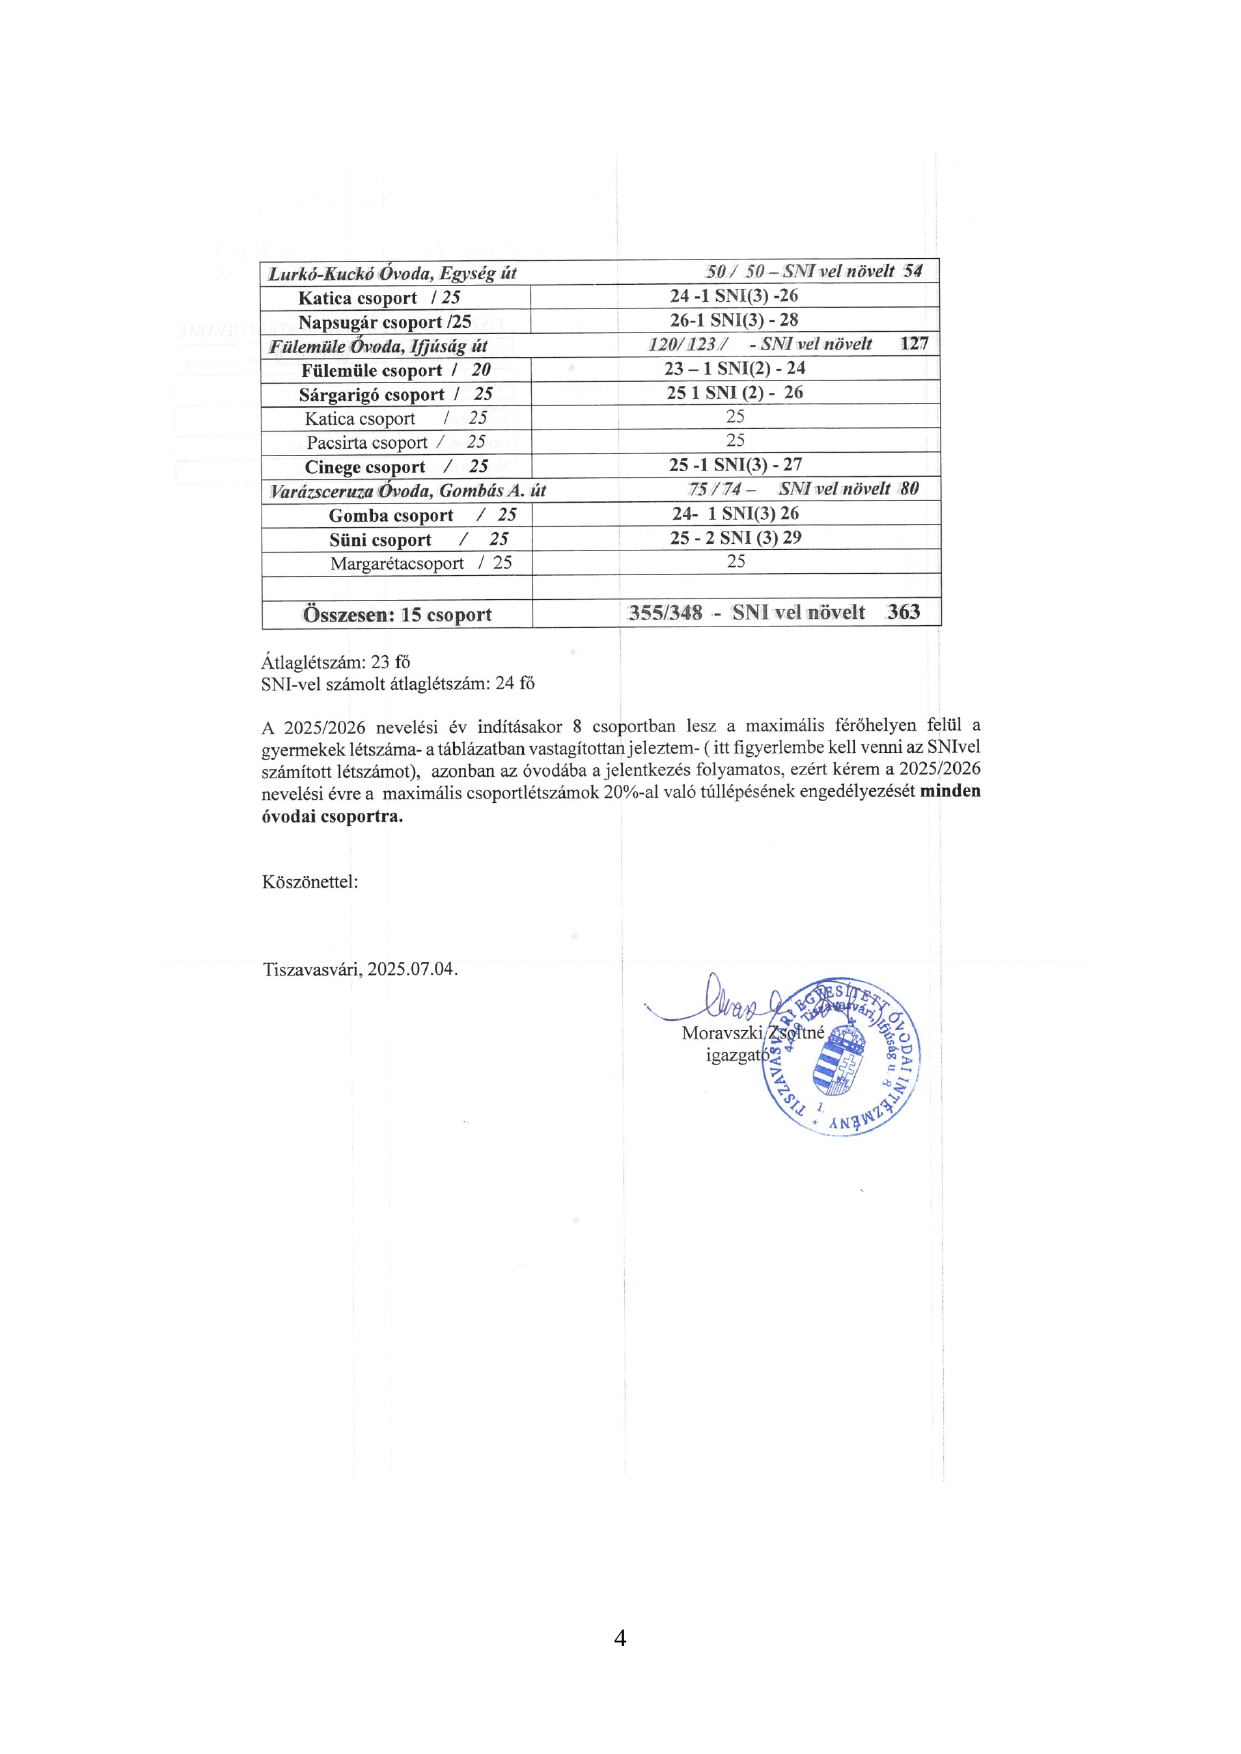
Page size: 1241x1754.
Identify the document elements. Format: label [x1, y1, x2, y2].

picture [147, 147, 1093, 1485]
